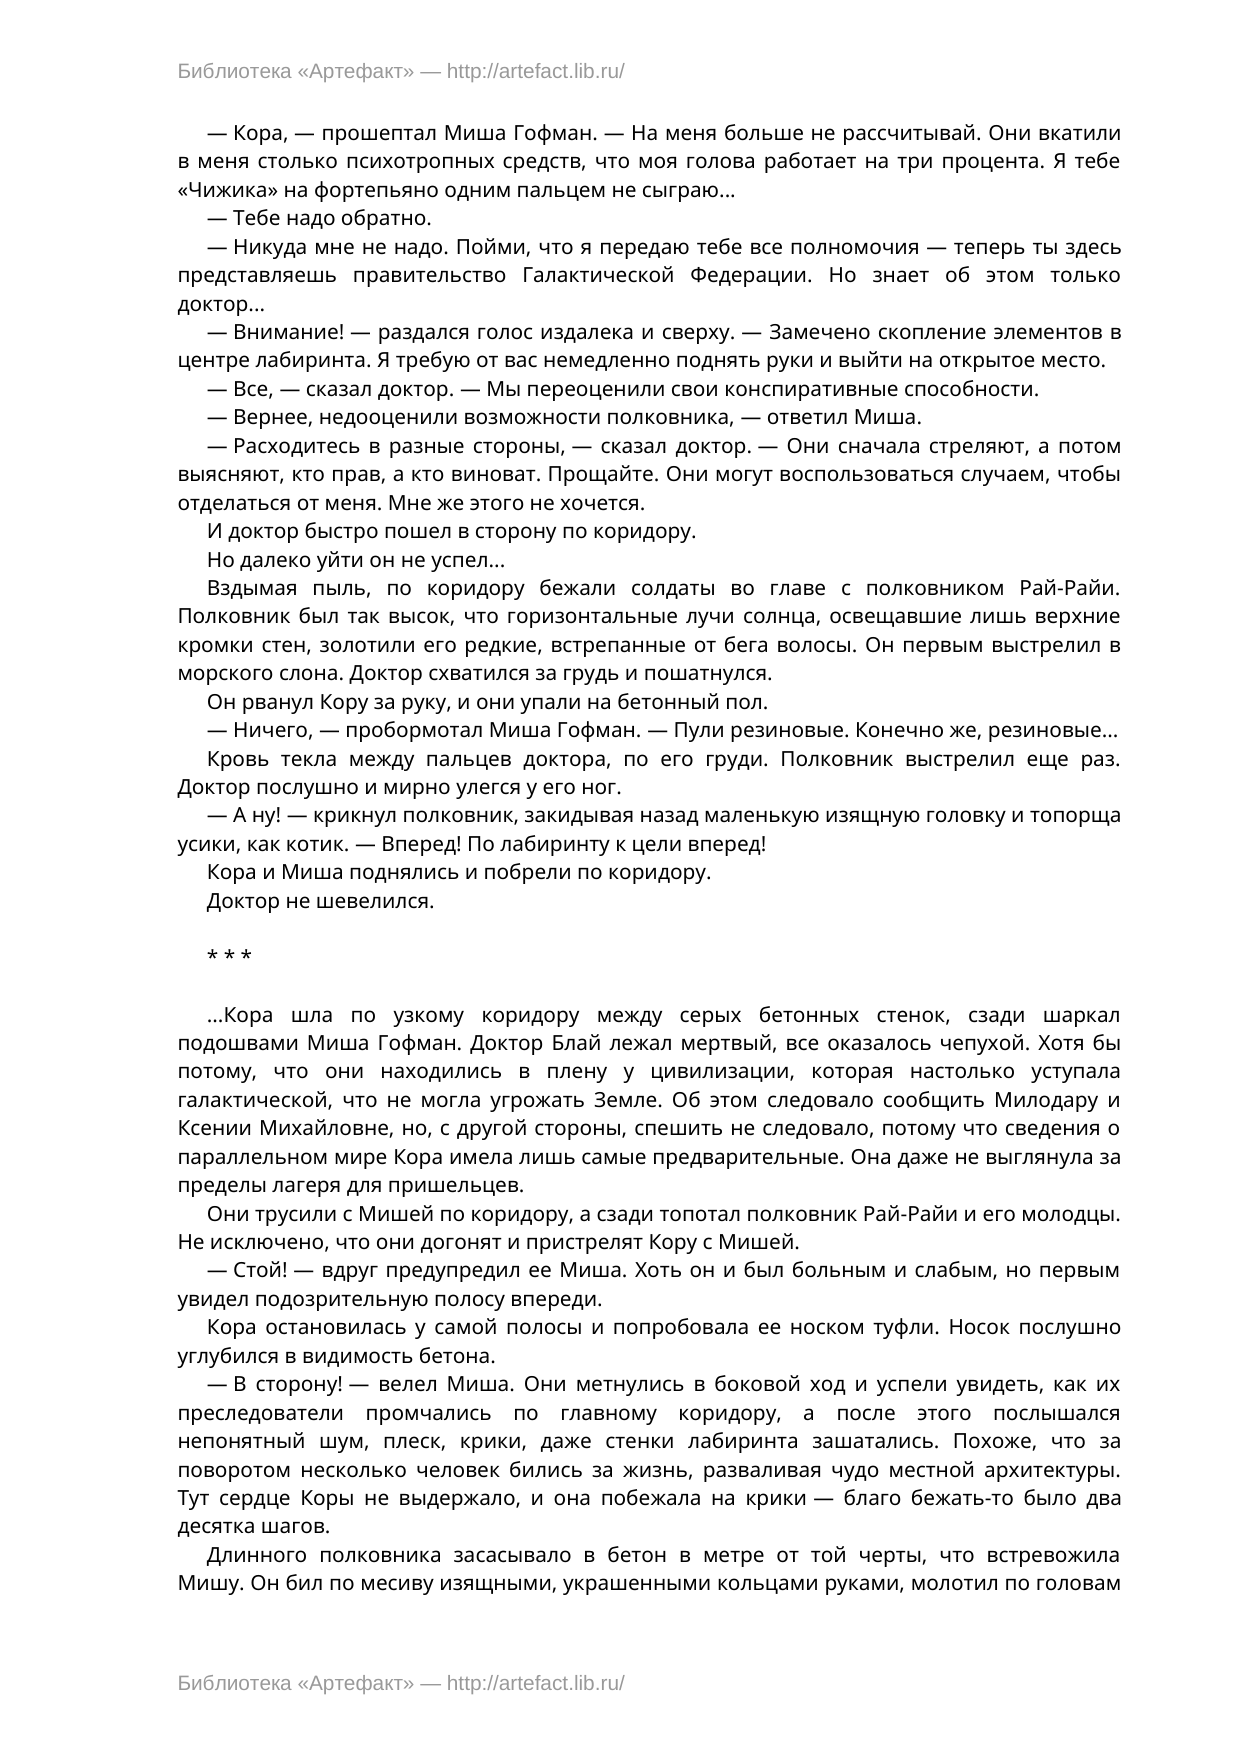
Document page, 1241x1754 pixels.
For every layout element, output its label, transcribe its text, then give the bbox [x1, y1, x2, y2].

text — Ничего, — пробормотал Миша Гофман. — Пули резиновые. Конечно же, резиновые... [177, 715, 1122, 744]
text ...Кора шла по узкому коридору между серых бетонных стенок, сзади шаркал подошвами Миша Гофман. Доктор Блай лежал мертвый, все оказалось чепухой. Хотя бы потому, что они находились в плену у цивилизации, которая настолько уступала галактической, что не могла угрожать Земле. Об этом следовало сообщить Милодару и Ксении Михайловне, но, с другой стороны, спешить не следовало, потому что сведения о параллельном мире Кора имела лишь самые предварительные. Она даже не выглянула за пределы лагеря для пришельцев. [177, 1000, 1122, 1199]
text — Все, — сказал доктор. — Мы переоценили свои конспиративные способности. [177, 374, 1122, 402]
text Но далеко уйти он не успел... [177, 545, 1122, 573]
text — Внимание! — раздался голос издалека и сверху. — Замечено скопление элементов в центре лабиринта. Я требую от вас немедленно поднять руки и выйти на открытое место. [177, 317, 1122, 374]
text — Кора, — прошептал Миша Гофман. — На меня больше не рассчитывай. Они вкатили в меня столько психотропных средств, что моя голова работает на три процента. Я тебе «Чижика» на фортепьяно одним пальцем не сыграю... [177, 118, 1122, 203]
text Доктор не шевелился. [177, 886, 1122, 914]
text — Расходитесь в разные стороны, — сказал доктор. — Они сначала стреляют, а потом выясняют, кто прав, а кто виноват. Прощайте. Они могут воспользоваться случаем, чтобы отделаться от меня. Мне же этого не хочется. [177, 431, 1122, 516]
text — Никуда мне не надо. Пойми, что я передаю тебе все полномочия — теперь ты здесь представляешь правительство Галактической Федерации. Но знает об этом только доктор... [177, 232, 1122, 317]
text — В сторону! — велел Миша. Они метнулись в боковой ход и успели увидеть, как их преследователи промчались по главному коридору, а после этого послышался непонятный шум, плеск, крики, даже стенки лабиринта зашатались. Похоже, что за поворотом несколько человек бились за жизнь, разваливая чудо местной архитектуры. Тут сердце Коры не выдержало, и она побежала на крики — благо бежать-то было два десятка шагов. [177, 1369, 1122, 1540]
text — Стой! — вдруг предупредил ее Миша. Хоть он и был больным и слабым, но первым увидел подозрительную полосу впереди. [177, 1256, 1122, 1312]
text Кора и Миша поднялись и побрели по коридору. [177, 857, 1122, 886]
text — А ну! — крикнул полковник, закидывая назад маленькую изящную головку и топорща усики, как котик. — Вперед! По лабиринту к цели вперед! [177, 801, 1122, 857]
text Кровь текла между пальцев доктора, по его груди. Полковник выстрелил еще раз. Доктор послушно и мирно улегся у его ног. [177, 744, 1122, 801]
text Они трусили с Мишей по коридору, а сзади топотал полковник Рай-Райи и его молодцы. Не исключено, что они догонят и пристрелят Кору с Мишей. [177, 1199, 1122, 1256]
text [177, 1540, 1122, 1597]
text Вздымая пыль, по коридору бежали солдаты во главе с полковником Рай-Райи. Полковник был так высок, что горизонтальные лучи солнца, освещавшие лишь верхние кромки стен, золотили его редкие, встрепанные от бега волосы. Он первым выстрелил в морского слона. Доктор схватился за грудь и пошатнулся. [177, 573, 1122, 687]
text — Тебе надо обратно. [177, 203, 1122, 232]
text Он рванул Кору за руку, и они упали на бетонный пол. [177, 687, 1122, 715]
text — Вернее, недооценили возможности полковника, — ответил Миша. [177, 402, 1122, 431]
text Кора остановилась у самой полосы и попробовала ее носком туфли. Носок послушно углубился в видимость бетона. [177, 1312, 1122, 1369]
text И доктор быстро пошел в сторону по коридору. [177, 516, 1122, 545]
subtitle * * * [177, 943, 1122, 971]
